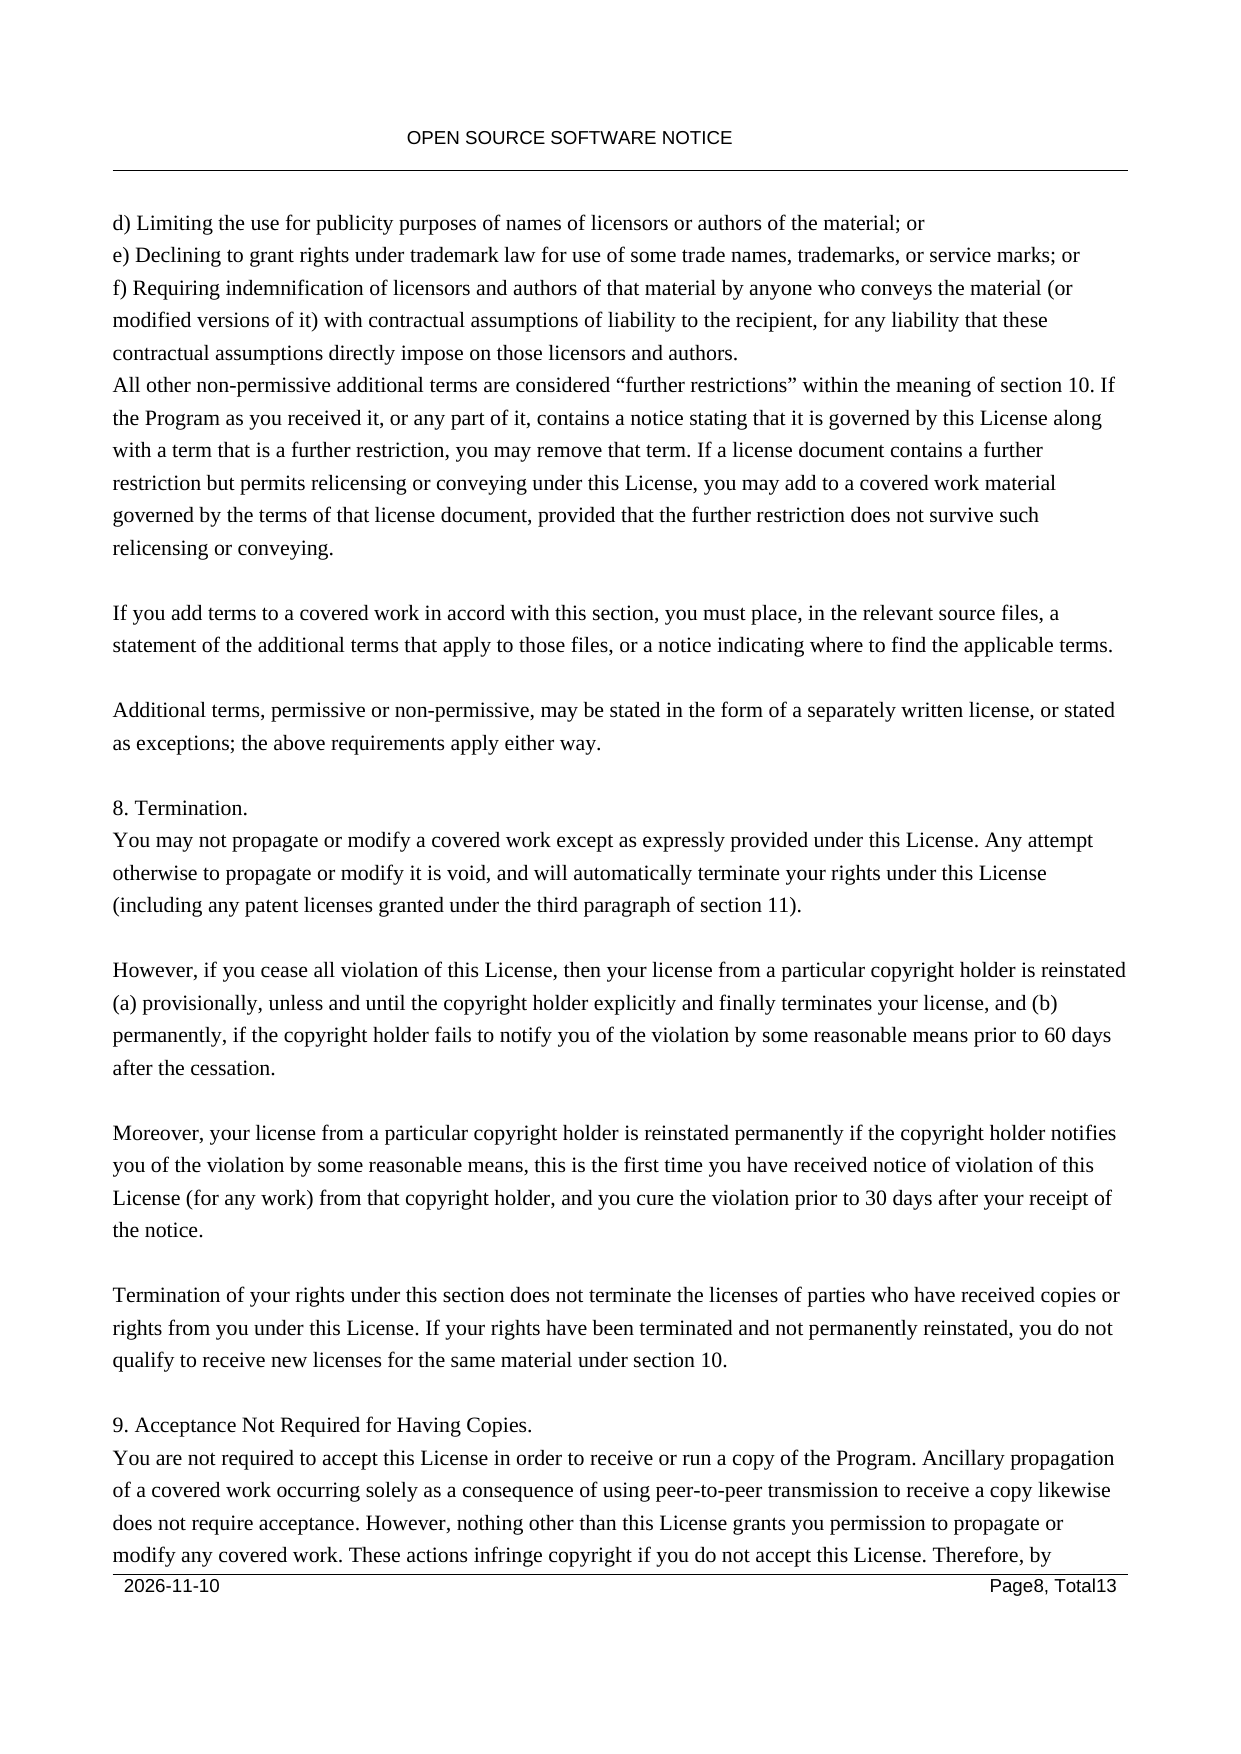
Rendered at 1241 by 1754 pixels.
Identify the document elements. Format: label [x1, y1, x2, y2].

text [112, 206, 1128, 1571]
